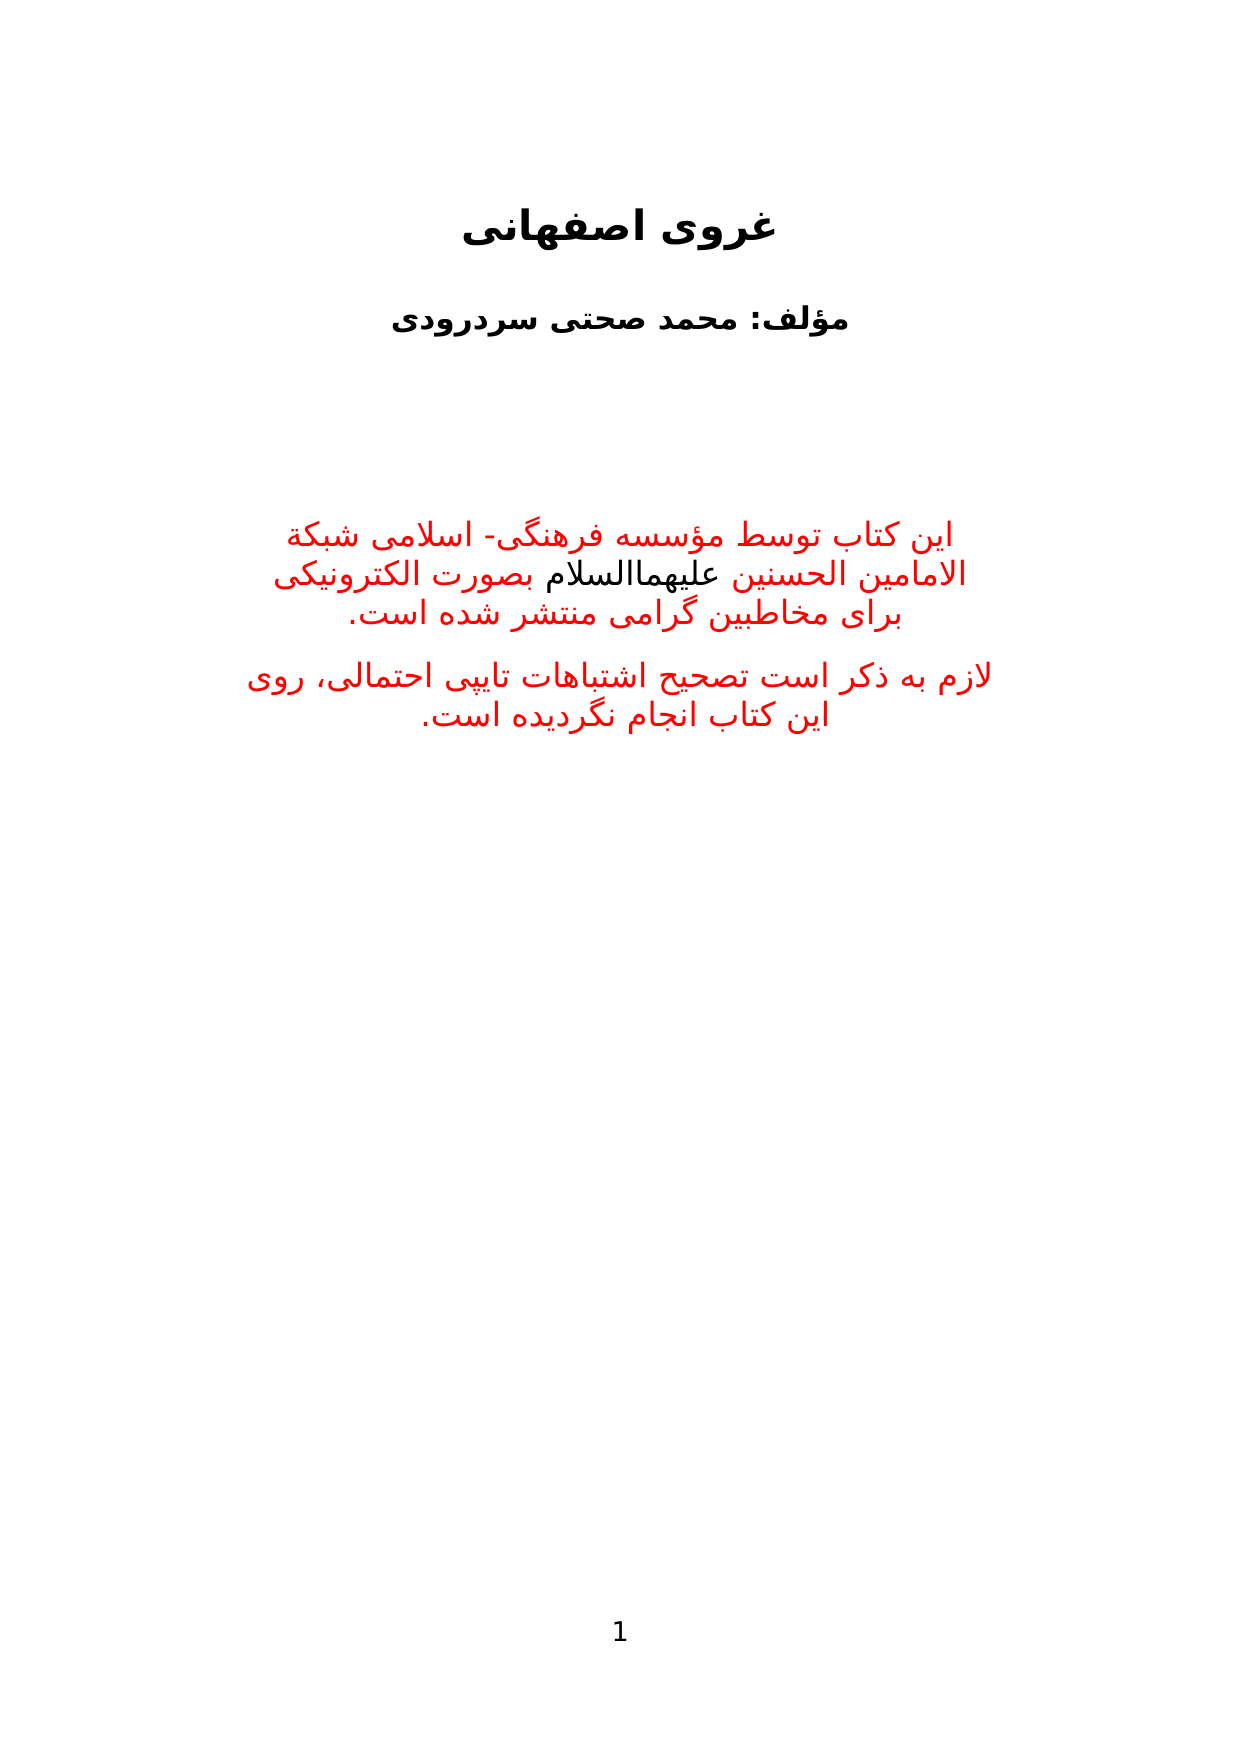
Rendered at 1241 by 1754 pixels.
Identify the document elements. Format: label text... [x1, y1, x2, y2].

text لازم به ذکر است تصحیح اشتباهات تایپی احتمالی، روی این کتاب انجام نگردیده است. [236, 657, 1004, 735]
text غروى اصفهانى [236, 202, 1004, 251]
text این کتاب توسط مؤسسه فرهنگی- اسلامی شبکة الامامین الحسنین عليهما‌السلام بصورت الکترونیکی برای مخاطبین گرامی منتشر شده است. [236, 515, 1004, 632]
text مؤلف: محمد صحتى سردرودى [236, 301, 1004, 337]
